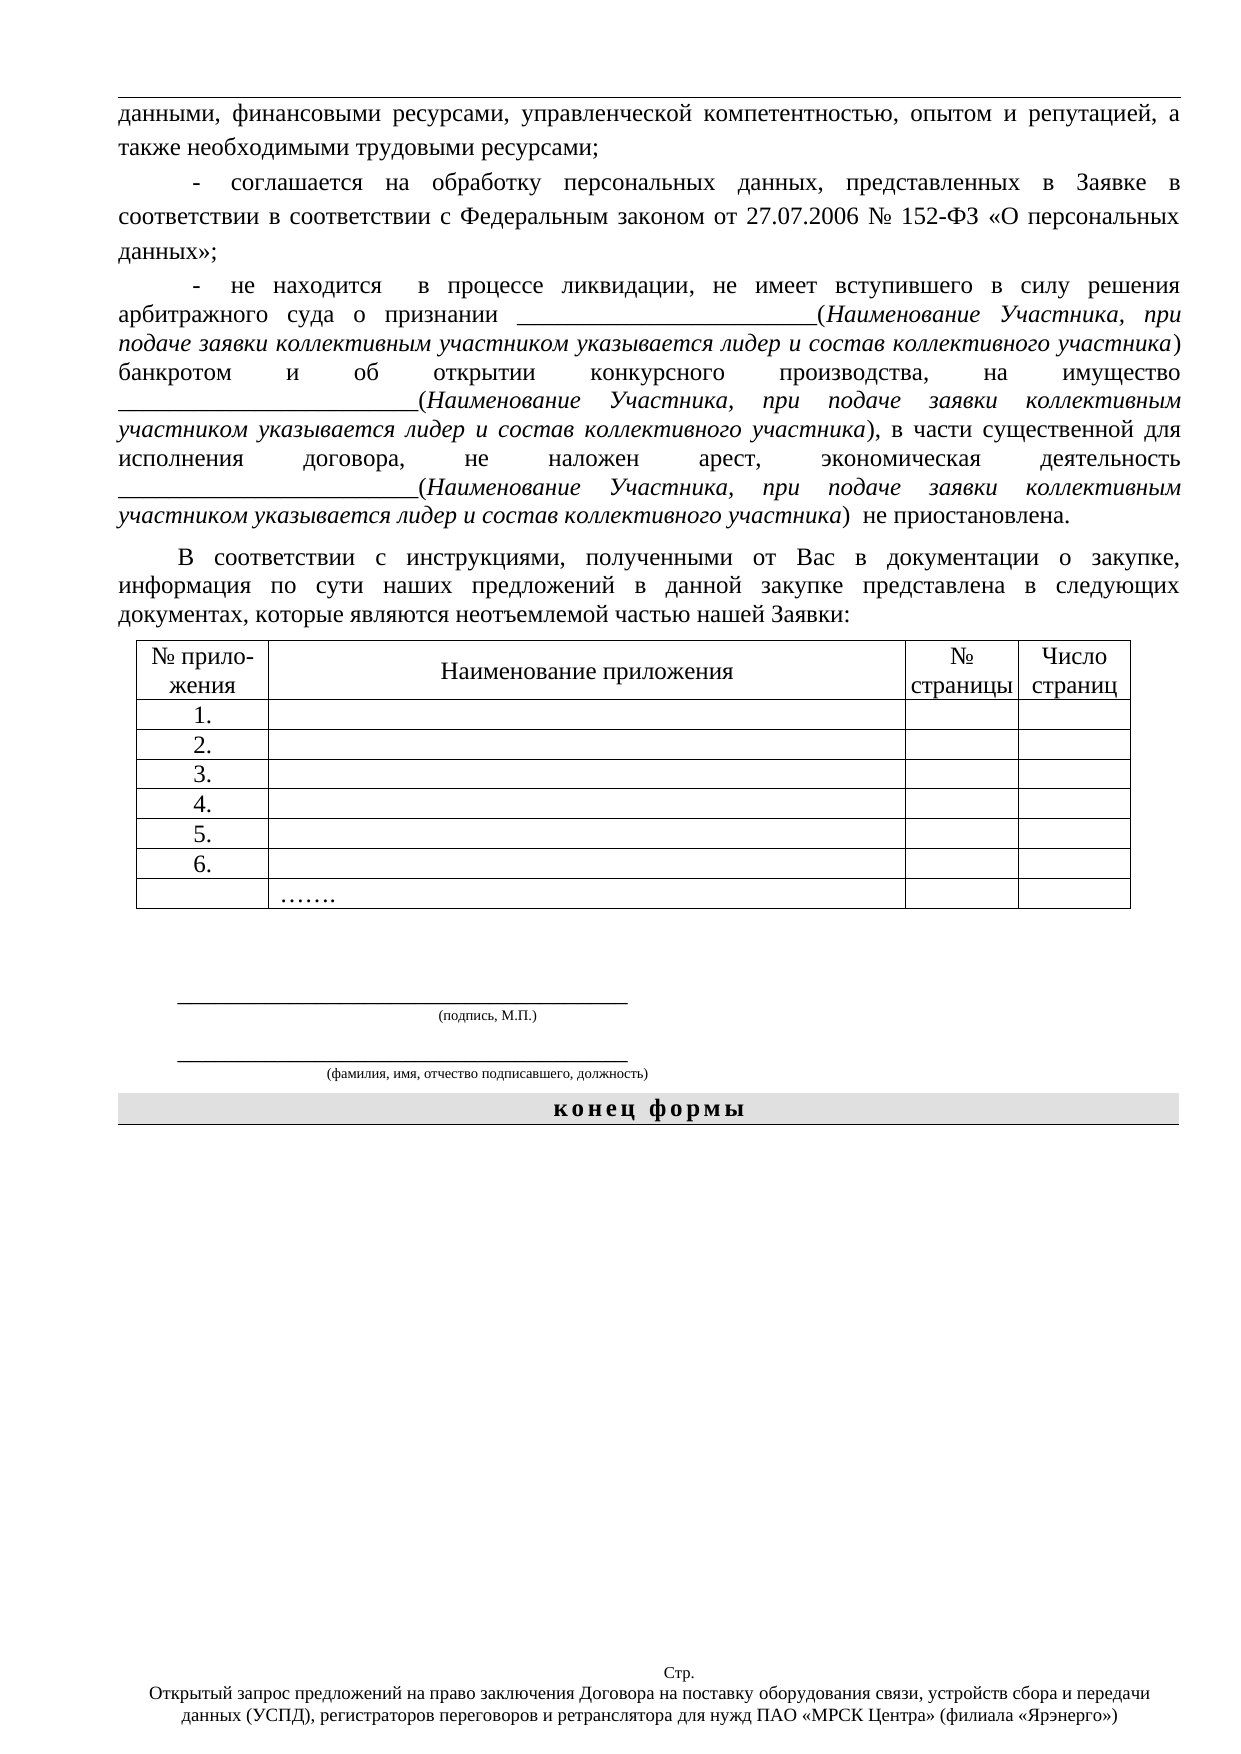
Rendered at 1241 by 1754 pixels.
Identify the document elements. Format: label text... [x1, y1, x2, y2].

table_cell [1019, 760, 1130, 788]
table_cell 6. [137, 849, 268, 878]
table_cell 3. [137, 760, 268, 788]
table_cell [906, 879, 1018, 907]
table_cell [269, 730, 905, 758]
list не находится в процессе ликвидации, не имеет вступившего в силу решения арбитражного суда о признании ________________________(Наименование Участника, при подаче заявки коллективным участником указывается лидер и состав коллективного участника) банкротом и об открытии конкурсного производства, на имущество ________________________(Наименование Участника, при подаче заявки коллективным участником указывается лидер и состав коллективного участника), в части существенной для исполнения договора, не наложен арест, экономическая деятельность ________________________(Наименование Участника, при подаче заявки коллективным участником указывается лидер и состав коллективного участника) не приостановлена. [118, 270, 1181, 529]
table_cell [269, 819, 905, 848]
table_cell [269, 849, 905, 878]
list соглашается на обработку персональных данных, представленных в Заявке в соответствии в соответствии с Федеральным законом от 27.07.2006 № 152-ФЗ «О персональных данных»; [118, 167, 1181, 265]
table_cell [1019, 700, 1130, 729]
table_cell [269, 760, 905, 788]
table_cell [1019, 730, 1130, 758]
table_cell [906, 760, 1018, 788]
text ____________________________________ [118, 978, 1181, 1007]
table_cell 2. [137, 730, 268, 758]
table_cell [1019, 789, 1130, 818]
table_header Наименование приложения [269, 641, 905, 699]
table_cell [1019, 819, 1130, 848]
table_cell [1019, 879, 1130, 907]
text конец формы [118, 1093, 1179, 1124]
table_cell [906, 730, 1018, 758]
table_cell [269, 789, 905, 818]
table_cell [906, 700, 1018, 729]
table_cell 1. [137, 700, 268, 729]
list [118, 98, 1181, 161]
text ____________________________________ [118, 1036, 1181, 1065]
table_cell [906, 789, 1018, 818]
table_cell 4. [137, 789, 268, 818]
text (фамилия, имя, отчество подписавшего, должность) [118, 1065, 797, 1093]
table_cell [137, 879, 268, 907]
table_header № страницы [906, 641, 1018, 699]
table_cell ……. [269, 879, 905, 907]
table_header Число страниц [1019, 641, 1130, 699]
table_cell [906, 819, 1018, 848]
table_cell [1019, 849, 1130, 878]
table_cell [269, 700, 905, 729]
table_cell [906, 849, 1018, 878]
table_cell 5. [137, 819, 268, 848]
text В соответствии с инструкциями, полученными от Вас в документации о закупке, информация по сути наших предложений в данной закупке представлена в следующих документах, которые являются неотъемлемой частью нашей Заявки: [118, 542, 1181, 628]
table_header № прило-жения [137, 641, 268, 699]
text (подпись, М.П.) [118, 1007, 797, 1036]
